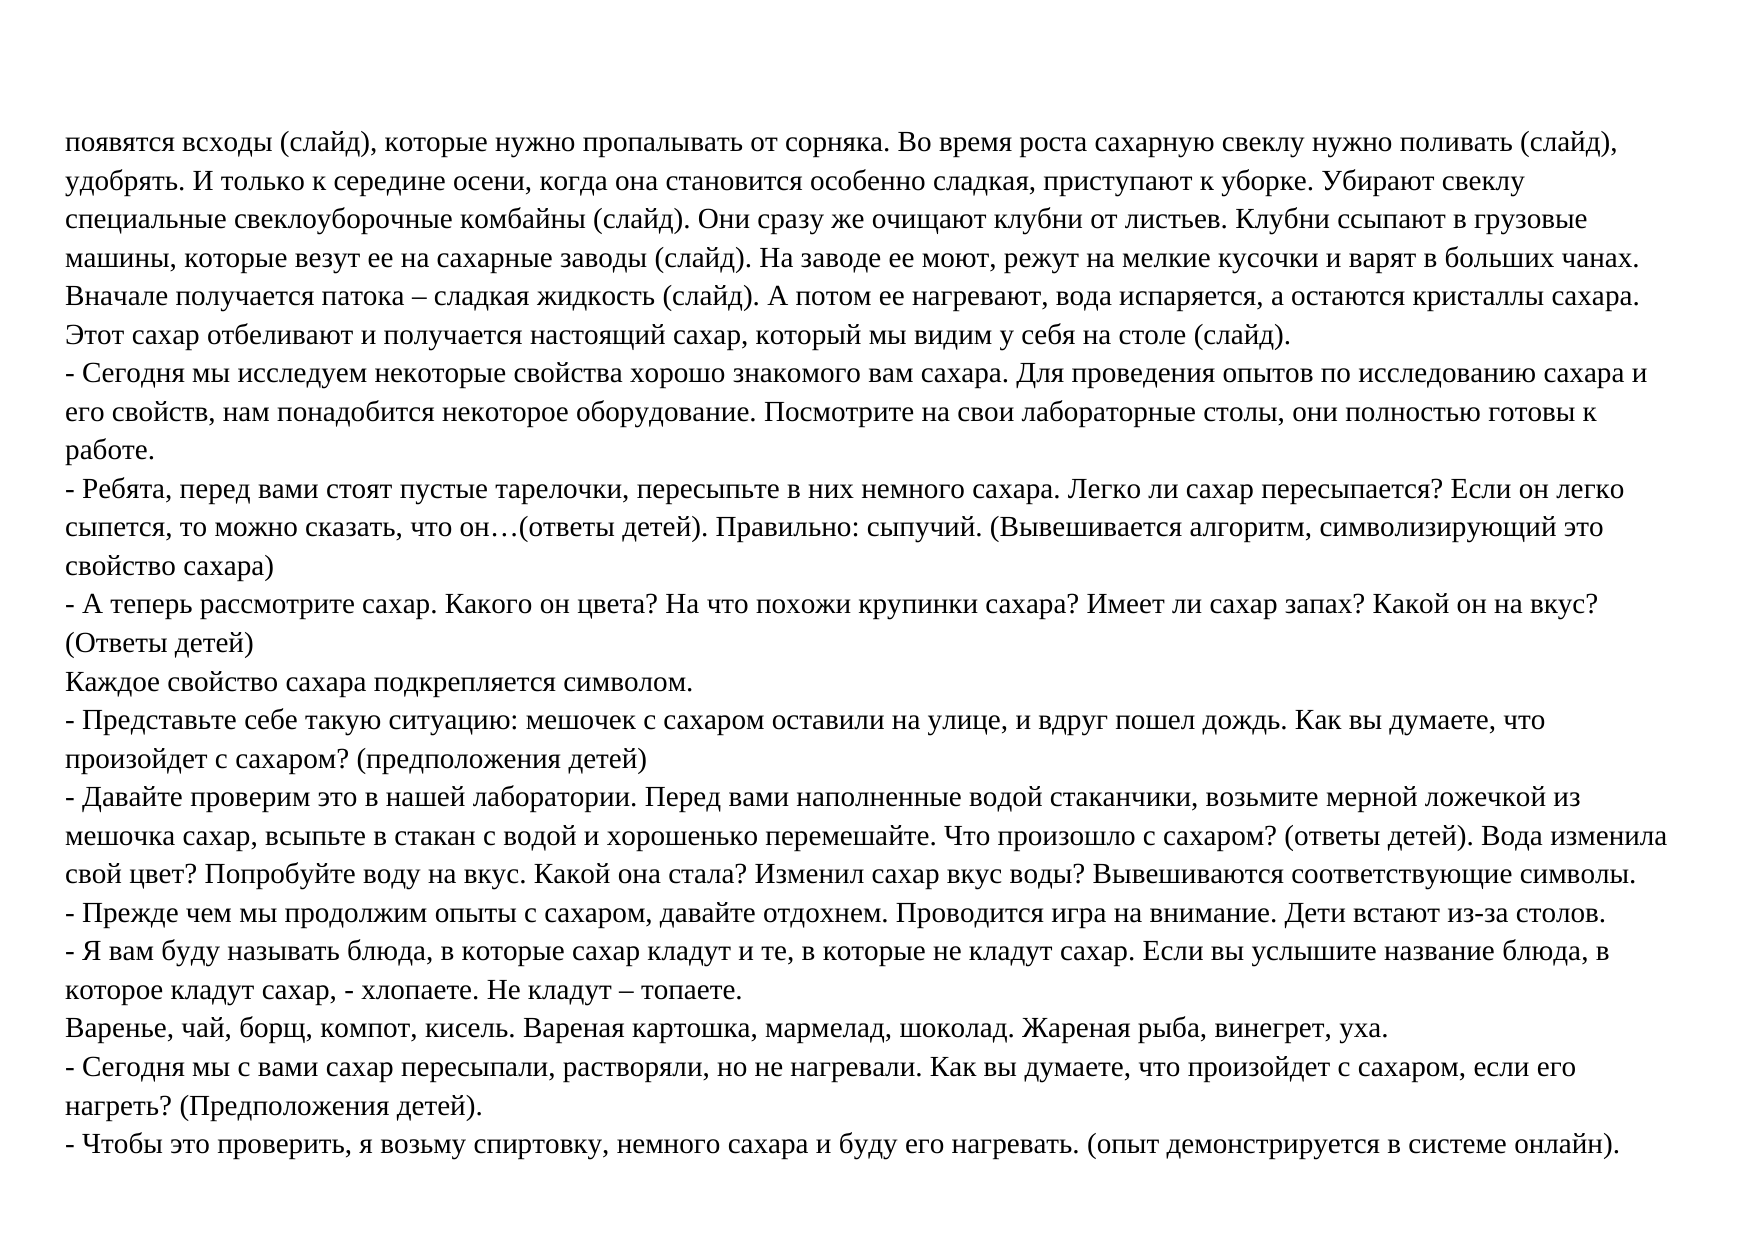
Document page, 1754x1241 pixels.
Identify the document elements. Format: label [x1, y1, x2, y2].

text [65, 124, 1689, 1160]
